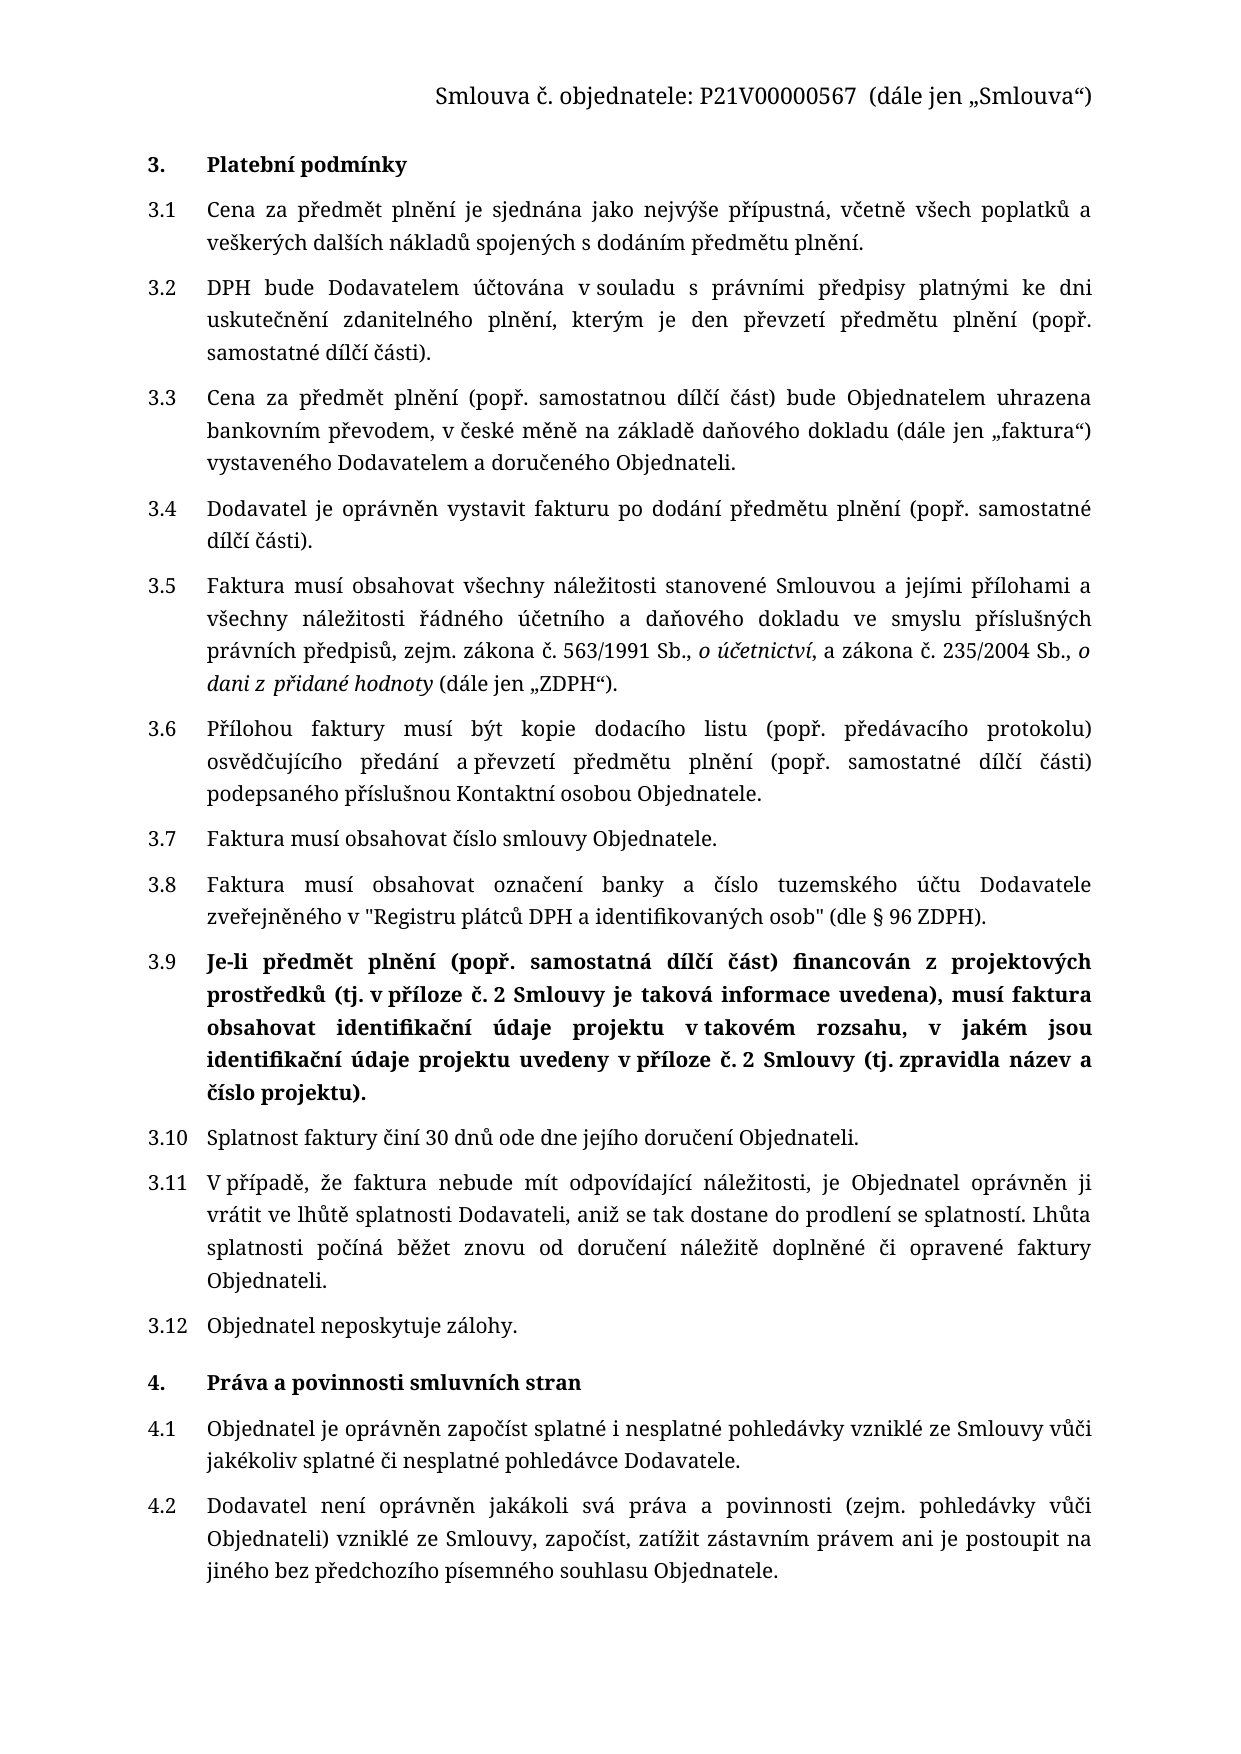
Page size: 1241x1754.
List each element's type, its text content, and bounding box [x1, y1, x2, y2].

list DPH bude Dodavatelem účtována v souladu s právními předpisy platnými ke dni uskutečnění zdanitelného plnění, kterým je den převzetí předmětu plnění (popř. samostatné dílčí části). [148, 273, 1093, 367]
list Platební podmínky [148, 150, 1093, 179]
list V případě, že faktura nebude mít odpovídající náležitosti, je Objednatel oprávněn ji vrátit ve lhůtě splatnosti Dodavateli, aniž se tak dostane do prodlení se splatností. Lhůta splatnosti počíná běžet znovu od doručení náležitě doplněné či opravené faktury Objednateli. [148, 1168, 1093, 1294]
list Cena za předmět plnění (popř. samostatnou dílčí část) bude Objednatelem uhrazena bankovním převodem, v české měně na základě daňového dokladu (dále jen „faktura“) vystaveného Dodavatelem a doručeného Objednateli. [148, 383, 1093, 477]
list Je-li předmět plnění (popř. samostatná dílčí část) financován z projektových prostředků (tj. v příloze č. 2 Smlouvy je taková informace uvedena), musí faktura obsahovat identifikační údaje projektu v takovém rozsahu, v jakém jsou identifikační údaje projektu uvedeny v příloze č. 2 Smlouvy (tj. zpravidla název a číslo projektu). [148, 947, 1093, 1106]
list Dodavatel je oprávněn vystavit fakturu po dodání předmětu plnění (popř. samostatné dílčí části). [148, 494, 1093, 555]
list Přílohou faktury musí být kopie dodacího listu (popř. předávacího protokolu) osvědčujícího předání a převzetí předmětu plnění (popř. samostatné dílčí části) podepsaného příslušnou Kontaktní osobou Objednatele. [148, 714, 1093, 808]
list Faktura musí obsahovat číslo smlouvy Objednatele. [148, 824, 1093, 853]
list Cena za předmět plnění je sjednána jako nejvýše přípustná, včetně všech poplatků a veškerých dalších nákladů spojených s dodáním předmětu plnění. [148, 195, 1093, 256]
list Objednatel neposkytuje zálohy. [148, 1311, 1093, 1339]
list Dodavatel není oprávněn jakákoli svá práva a povinnosti (zejm. pohledávky vůči Objednateli) vzniklé ze Smlouvy, započíst, zatížit zástavním právem ani je postoupit na jiného bez předchozího písemného souhlasu Objednatele. [148, 1491, 1093, 1585]
list Objednatel je oprávněn započíst splatné i nesplatné pohledávky vzniklé ze Smlouvy vůči jakékoliv splatné či nesplatné pohledávce Dodavatele. [148, 1414, 1093, 1475]
list Faktura musí obsahovat všechny náležitosti stanovené Smlouvou a jejími přílohami a všechny náležitosti řádného účetního a daňového dokladu ve smyslu příslušných právních předpisů, zejm. zákona č. 563/1991 Sb., o účetnictví, a zákona č. 235/2004 Sb., o dani z přidané hodnoty (dále jen „ZDPH“). [148, 571, 1093, 698]
list Faktura musí obsahovat označení banky a číslo tuzemského účtu Dodavatele zveřejněného v "Registru plátců DPH a identifikovaných osob" (dle § 96 ZDPH). [148, 870, 1093, 931]
list Splatnost faktury činí 30 dnů ode dne jejího doručení Objednateli. [148, 1123, 1093, 1151]
list Práva a povinnosti smluvních stran [148, 1368, 1093, 1397]
